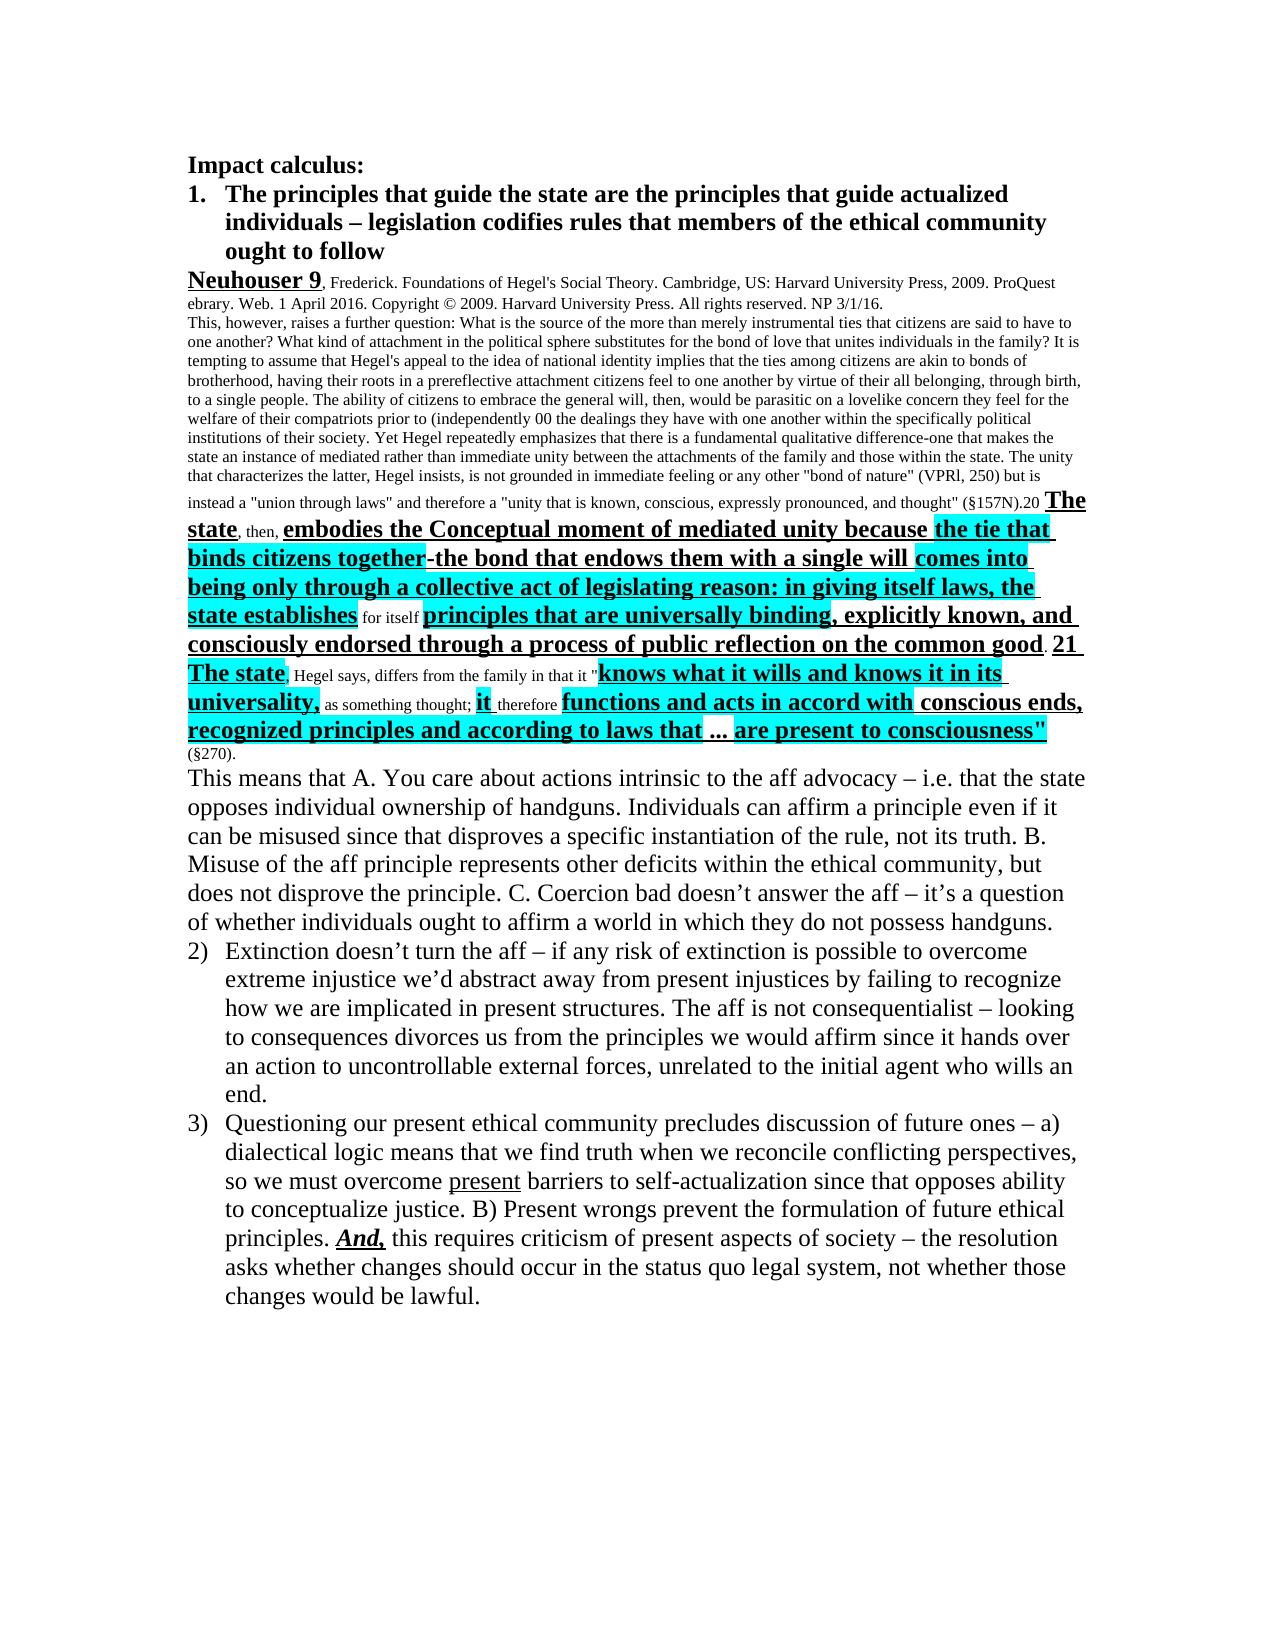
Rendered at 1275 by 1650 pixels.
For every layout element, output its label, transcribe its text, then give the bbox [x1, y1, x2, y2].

list Questioning our present ethical community precludes discussion of future ones – a) dialectical logic means that we find truth when we reconcile conflicting perspectives, so we must overcome present barriers to self-actualization since that opposes ability to conceptualize justice. B) Present wrongs prevent the formulation of future ethical principles. And, this requires criticism of present aspects of society – the resolution asks whether changes should occur in the status quo legal system, not whether those changes would be lawful. [187, 1108, 1087, 1309]
list Extinction doesn’t turn the aff – if any risk of extinction is possible to overcome extreme injustice we’d abstract away from present injustices by failing to recognize how we are implicated in present structures. The aff is not consequentialist – looking to consequences divorces us from the principles we would affirm since it hands over an action to uncontrollable external forces, unrelated to the initial agent who wills an end. [187, 936, 1087, 1108]
text Impact calculus: [187, 150, 1087, 179]
text Neuhouser 9, Frederick. Foundations of Hegel's Social Theory. Cambridge, US: Harvard University Press, 2009. ProQuest ebrary. Web. 1 April 2016. Copyright © 2009. Harvard University Press. All rights reserved. NP 3/1/16. [187, 265, 1087, 313]
text This, however, raises a further question: What is the source of the more than merely instrumental ties that citizens are said to have to one another? What kind of attachment in the political sphere substitutes for the bond of love that unites individuals in the family? It is tempting to assume that Hegel's appeal to the idea of national identity implies that the ties among citizens are akin to bonds of brotherhood, having their roots in a prereflective attachment citizens feel to one another by virtue of their all belonging, through birth, to a single people. The ability of citizens to embrace the general will, then, would be parasitic on a lovelike concern they feel for the welfare of their compatriots prior to (independently 00 the dealings they have with one another within the specifically political institutions of their society. Yet Hegel repeatedly emphasizes that there is a fundamental qualitative difference-one that makes the state an instance of mediated rather than immediate unity between the attachments of the family and those within the state. The unity that characterizes the latter, Hegel insists, is not grounded in immediate feeling or any other "bond of nature" (VPRl, 250) but is instead a "union through laws" and therefore a "unity that is known, conscious, expressly pronounced, and thought" (§157N).20 The state, then, embodies the Conceptual moment of mediated unity because the tie that binds citizens together-the bond that endows them with a single will comes into being only through a collective act of legislating reason: in giving itself laws, the state establishes for itself principles that are universally binding, explicitly known, and consciously endorsed through a process of public reflection on the common good. 21 The state, Hegel says, differs from the family in that it "knows what it wills and knows it in its universality, as something thought; it therefore functions and acts in accord with conscious ends, recognized principles and according to laws that ... are present to consciousness" (§270). [187, 313, 1087, 763]
text This means that A. You care about actions intrinsic to the aff advocacy – i.e. that the state opposes individual ownership of handguns. Individuals can affirm a principle even if it can be misused since that disproves a specific instantiation of the rule, not its truth. B. Misuse of the aff principle represents other deficits within the ethical community, but does not disprove the principle. C. Coercion bad doesn’t answer the aff – it’s a question of whether individuals ought to affirm a world in which they do not possess handguns. [187, 763, 1087, 936]
list The principles that guide the state are the principles that guide actualized individuals – legislation codifies rules that members of the ethical community ought to follow [187, 179, 1087, 265]
